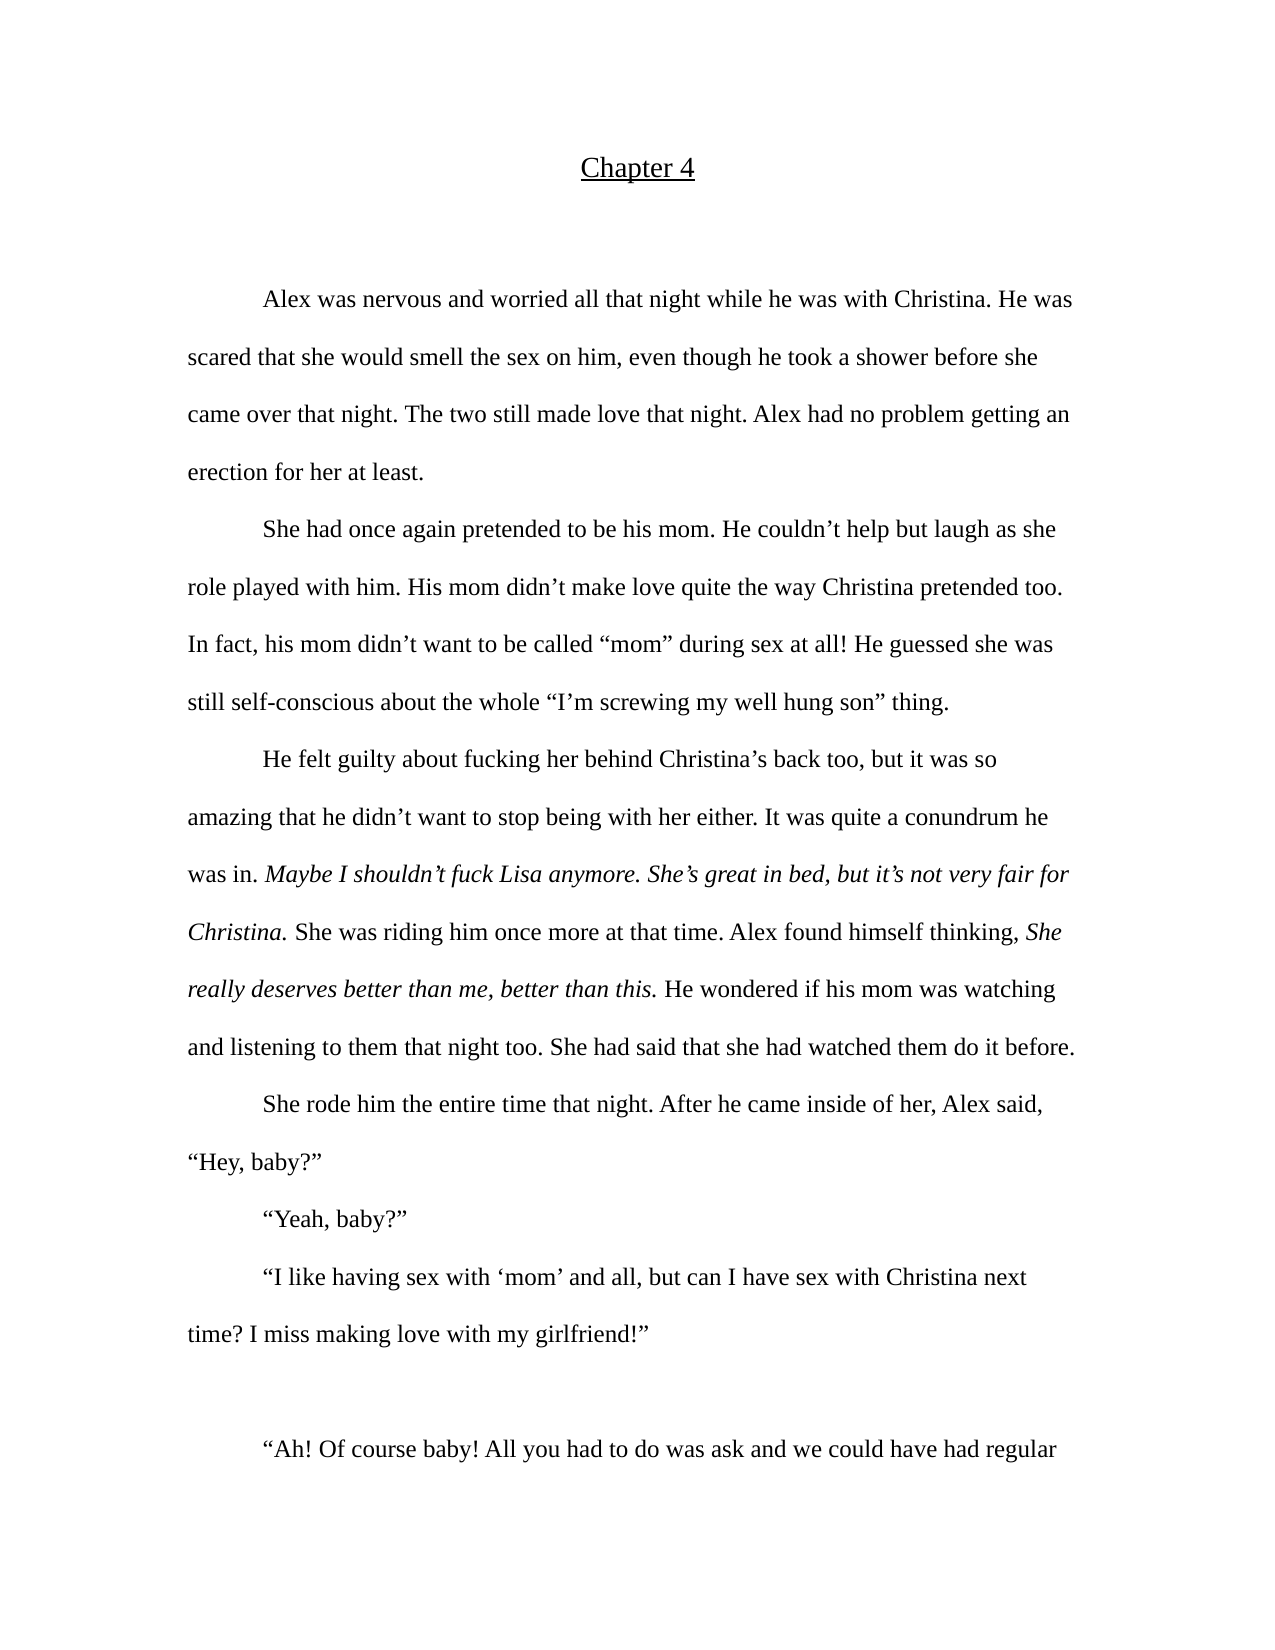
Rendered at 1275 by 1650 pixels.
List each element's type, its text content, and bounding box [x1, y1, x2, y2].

text “I like having sex with ‘mom’ and all, but can I have sex with Christina next time? I miss making love with my girlfriend!” [187, 1262, 1087, 1348]
text Chapter 4 [187, 150, 1087, 183]
text “Yeah, baby?” [187, 1204, 1087, 1233]
text He felt guilty about fucking her behind Christina’s back too, but it was so amazing that he didn’t want to stop being with her either. It was quite a conundrum he was in. Maybe I shouldn’t fuck Lisa anymore. She’s great in bed, but it’s not very fair for Christina. She was riding him once more at that time. Alex found himself thinking, She really deserves better than me, better than this. He wondered if his mom was watching and listening to them that night too. She had said that she had watched them do it before. [187, 744, 1087, 1060]
text Alex was nervous and worried all that night while he was with Christina. He was scared that she would smell the sex on him, even though he took a shower before she came over that night. The two still made love that night. Alex had no problem getting an erection for her at least. [187, 284, 1087, 485]
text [187, 1434, 1087, 1463]
text She rode him the entire time that night. After he came inside of her, Alex said, “Hey, baby?” [187, 1089, 1087, 1175]
text She had once again pretended to be his mom. He couldn’t help but laugh as she role played with him. His mom didn’t make love quite the way Christina pretended too. In fact, his mom didn’t want to be called “mom” during sex at all! He guessed she was still self-conscious about the whole “I’m screwing my well hung son” thing. [187, 514, 1087, 715]
